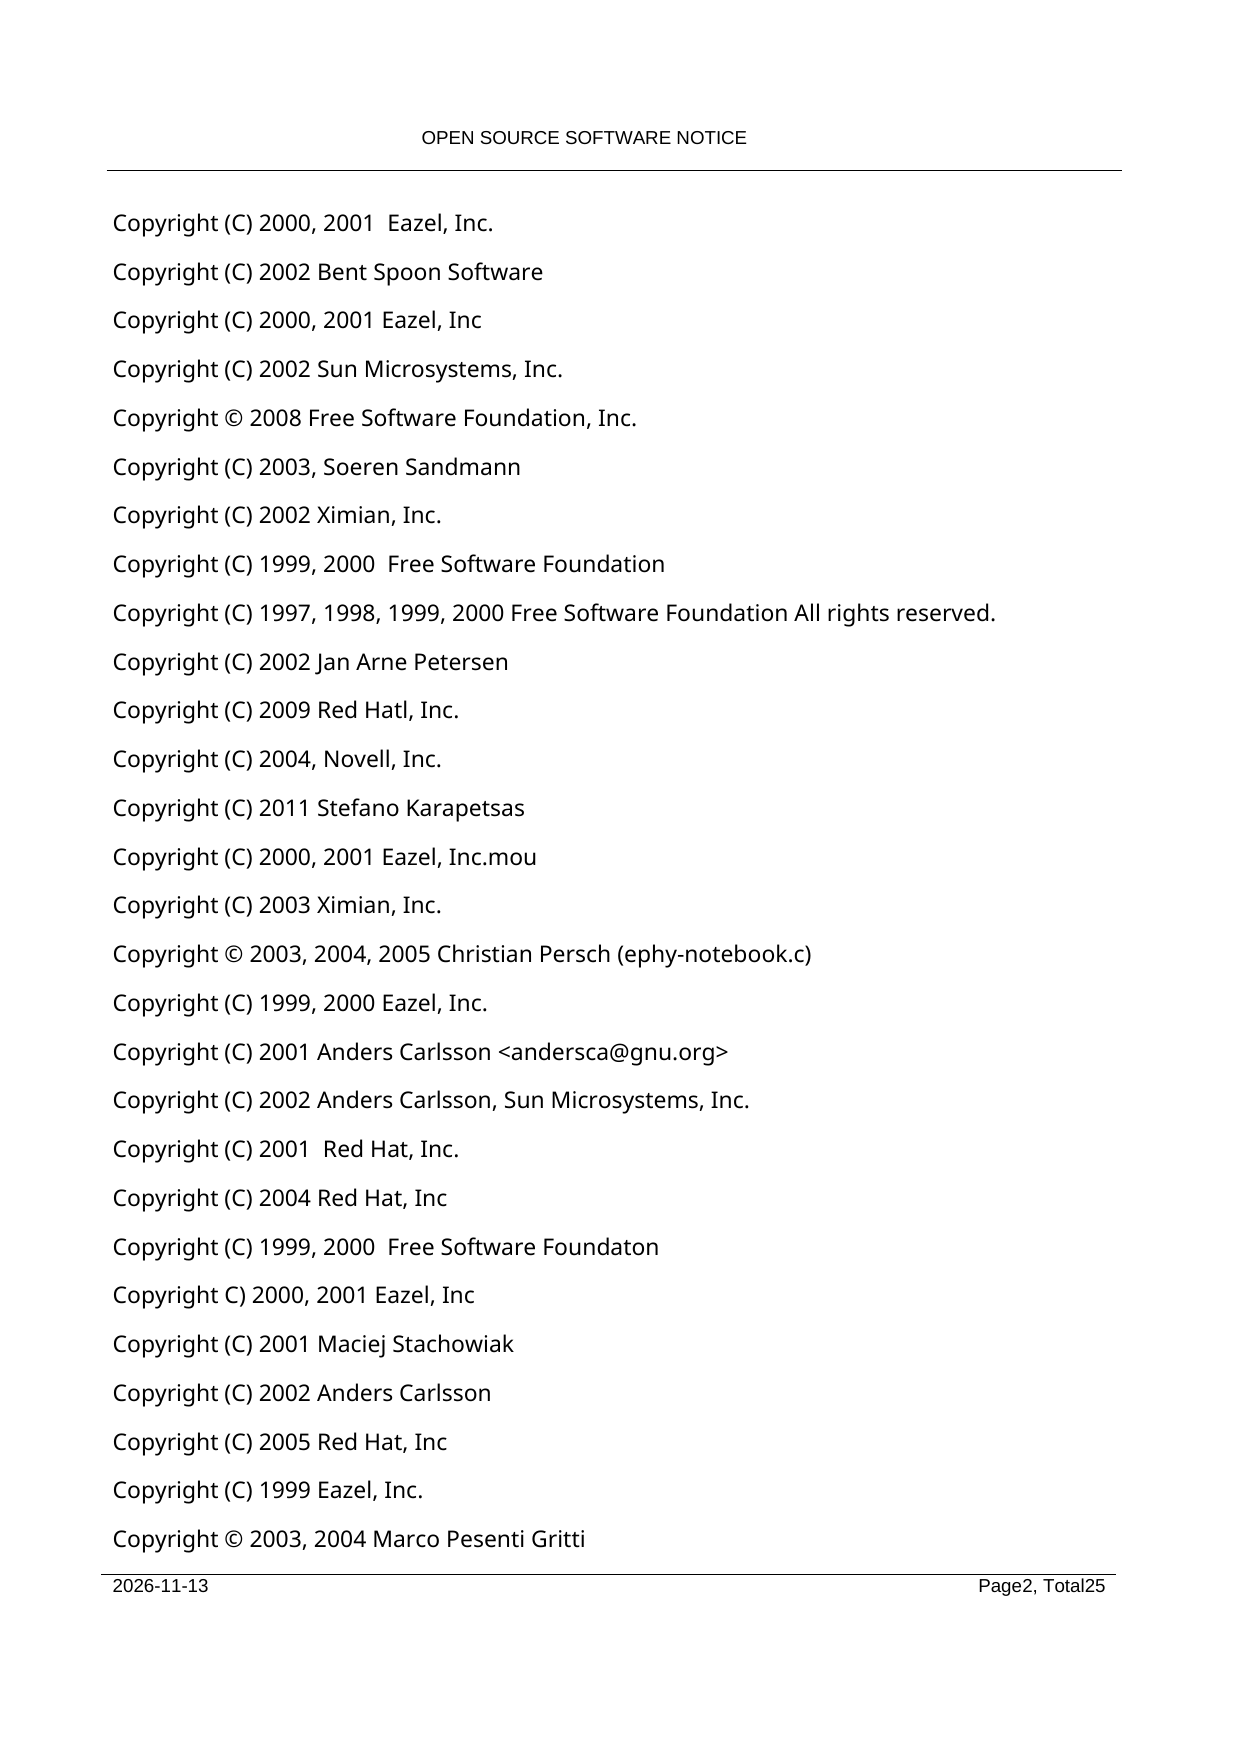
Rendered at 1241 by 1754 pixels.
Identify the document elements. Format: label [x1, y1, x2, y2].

text [112, 206, 1128, 1555]
